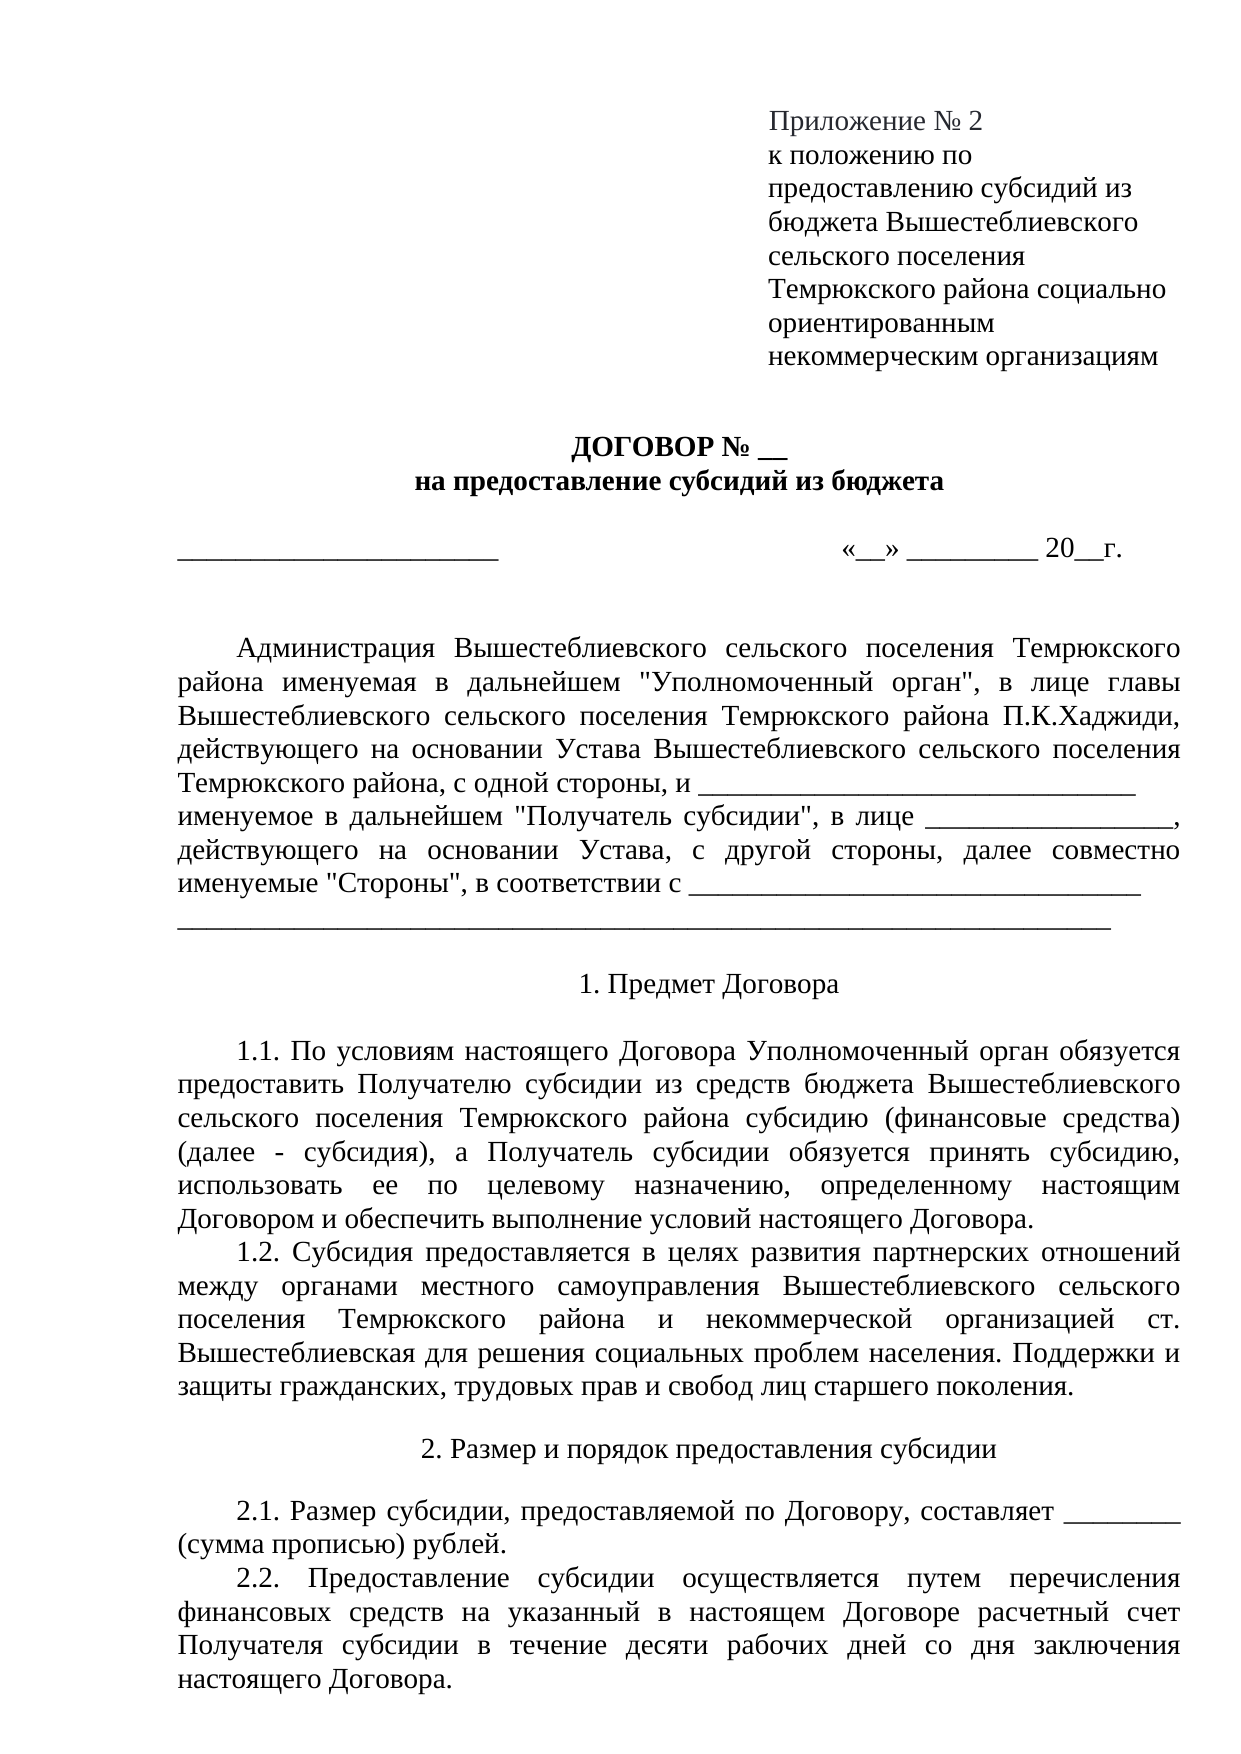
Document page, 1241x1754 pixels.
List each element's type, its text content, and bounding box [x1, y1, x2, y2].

subtitle ДОГОВОР № __ [177, 429, 1181, 463]
text к положению по предоставлению субсидий из бюджета Вышестеблиевского сельского поселения Темрюкского района социально ориентированным некоммерческим организациям [768, 137, 1181, 372]
text Администрация Вышестеблиевского сельского поселения Темрюкского района именуемая в дальнейшем "Уполномоченный орган", в лице главы Вышестеблиевского сельского поселения Темрюкского района П.К.Хаджиди, действующего на основании Устава Вышестеблиевского сельского поселения Темрюкского района, с одной стороны, и ______________________________ [177, 631, 1181, 798]
text 1.1. По условиям настоящего Договора Уполномоченный орган обязуется предоставить Получателю субсидии из средств бюджета Вышестеблиевского сельского поселения Темрюкского района субсидию (финансовые средства) (далее - субсидия), а Получатель субсидии обязуется принять субсидию, использовать ее по целевому назначению, определенному настоящим Договором и обеспечить выполнение условий настоящего Договора. [177, 1033, 1181, 1234]
text 2.1. Размер субсидии, предоставляемой по Договору, составляет ________ (сумма прописью) рублей. [177, 1493, 1181, 1560]
text Приложение № 2 [768, 103, 1181, 137]
text 1.2. Субсидия предоставляется в целях развития партнерских отношений между органами местного самоуправления Вышестеблиевского сельского поселения Темрюкского района и некоммерческой организацией ст. Вышестеблиевская для решения социальных проблем населения. Поддержки и защиты гражданских, трудовых прав и свобод лиц старшего поколения. [177, 1234, 1181, 1402]
text 1. Предмет Договора [177, 966, 1181, 999]
text 2. Размер и порядок предоставления субсидии [177, 1431, 1181, 1464]
text ________________________________________________________________ [177, 899, 1181, 932]
text ______________________ «__» _________ 20__г. [177, 530, 1181, 563]
text именуемое в дальнейшем "Получатель субсидии", в лице _________________, действующего на основании Устава, с другой стороны, далее совместно именуемые "Стороны", в соответствии с _______________________________ [177, 798, 1181, 899]
subtitle на предоставление субсидий из бюджета [177, 463, 1181, 496]
text 2.2. Предоставление субсидии осуществляется путем перечисления финансовых средств на указанный в настоящем Договоре расчетный счет Получателя субсидии в течение десяти рабочих дней со дня заключения настоящего Договора. [177, 1560, 1181, 1694]
